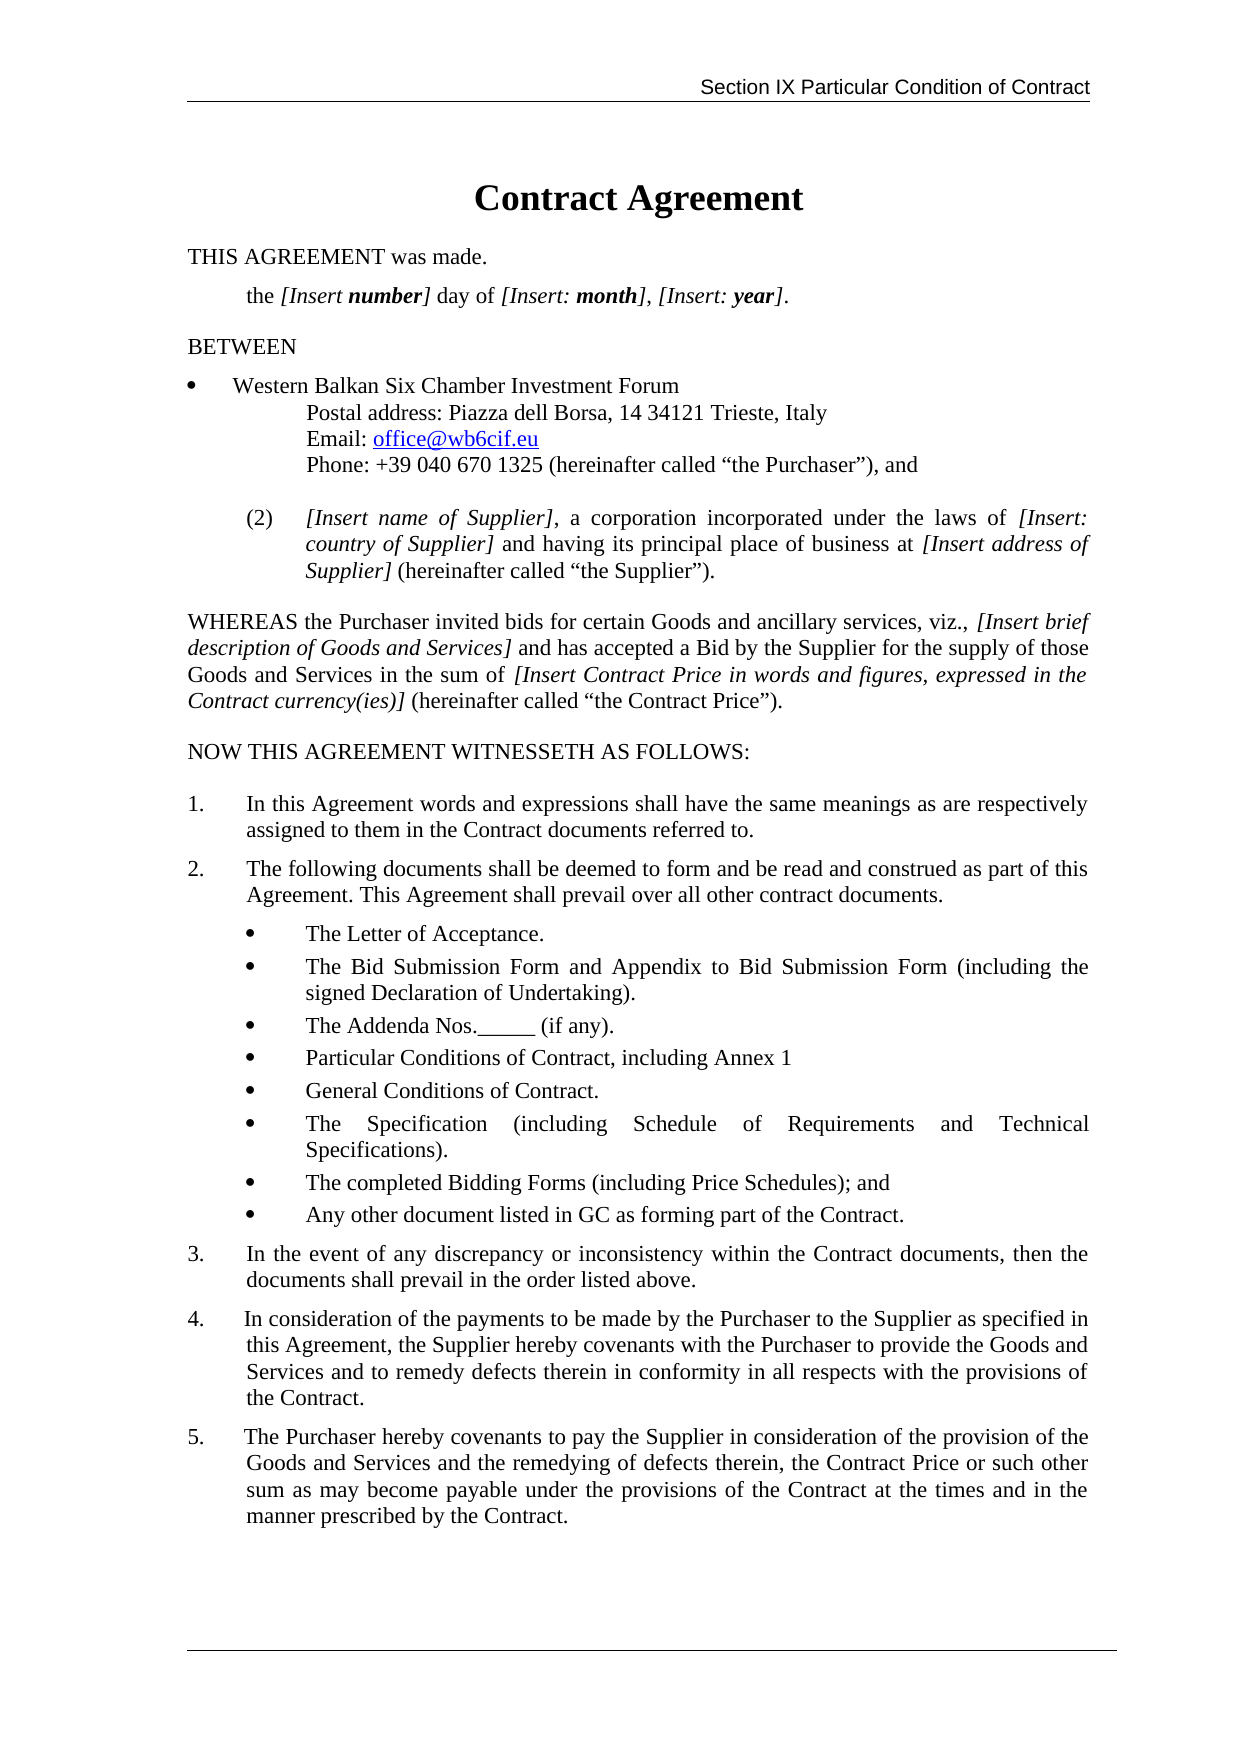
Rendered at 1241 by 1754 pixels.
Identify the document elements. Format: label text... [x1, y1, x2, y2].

list The completed Bidding Forms (including Price Schedules); and [246, 1168, 1090, 1195]
text BETWEEN [187, 333, 1090, 360]
list Email: office@wb6cif.eu [306, 425, 1090, 451]
text 3. In the event of any discrepancy or inconsistency within the Contract documents, then the documents shall prevail in the order listed above. [187, 1240, 1090, 1293]
text 1. In this Agreement words and expressions shall have the same meanings as are respectively assigned to them in the Contract documents referred to. [187, 790, 1090, 842]
list Particular Conditions of Contract, including Annex 1 [246, 1044, 1090, 1071]
text 4. In consideration of the payments to be made by the Purchaser to the Supplier as specified in this Agreement, the Supplier hereby covenants with the Purchaser to provide the Goods and Services and to remedy defects therein in conformity in all respects with the provisions of the Contract. [187, 1305, 1090, 1411]
list Western Balkan Six Chamber Investment Forum [187, 372, 1090, 398]
text THIS AGREEMENT was made. [187, 243, 1090, 269]
list The Specification (including Schedule of Requirements and Technical Specifications). [246, 1109, 1090, 1162]
text Contract Agreement [187, 175, 1090, 218]
list General Conditions of Contract. [246, 1077, 1090, 1103]
list Postal address: Piazza dell Borsa, 14 34121 Trieste, Italy [306, 398, 1090, 425]
list Phone: +39 040 670 1325 (hereinafter called “the Purchaser”), and [306, 451, 1090, 478]
list The Addenda Nos._____ (if any). [246, 1012, 1090, 1038]
text WHEREAS the Purchaser invited bids for certain Goods and ancillary services, viz., [Insert brief description of Goods and Services] and has accepted a Bid by the Supplier for the supply of those Goods and Services in the sum of [Insert Contract Price in words and figures, expressed in the Contract currency(ies)] (hereinafter called “the Contract Price”). [187, 608, 1090, 713]
text NOW THIS AGREEMENT WITNESSETH AS FOLLOWS: [187, 738, 1090, 765]
text 2. The following documents shall be deemed to form and be read and construed as part of this Agreement. This Agreement shall prevail over all other contract documents. [187, 855, 1090, 908]
list The Letter of Acceptance. [246, 920, 1090, 947]
list Any other document listed in GC as forming part of the Contract. [246, 1201, 1090, 1227]
text 5. The Purchaser hereby covenants to pay the Supplier in consideration of the provision of the Goods and Services and the remedying of defects therein, the Contract Price or such other sum as may become payable under the provisions of the Contract at the times and in the manner prescribed by the Contract. [187, 1423, 1090, 1528]
list The Bid Submission Form and Appendix to Bid Submission Form (including the signed Declaration of Undertaking). [246, 953, 1090, 1006]
text the [Insert number] day of [Insert: month], [Insert: year]. [246, 282, 1090, 308]
text (2) [Insert name of Supplier], a corporation incorporated under the laws of [Insert: country of Supplier] and having its principal place of business at [Insert address of Supplier] (hereinafter called “the Supplier”). [246, 504, 1090, 583]
